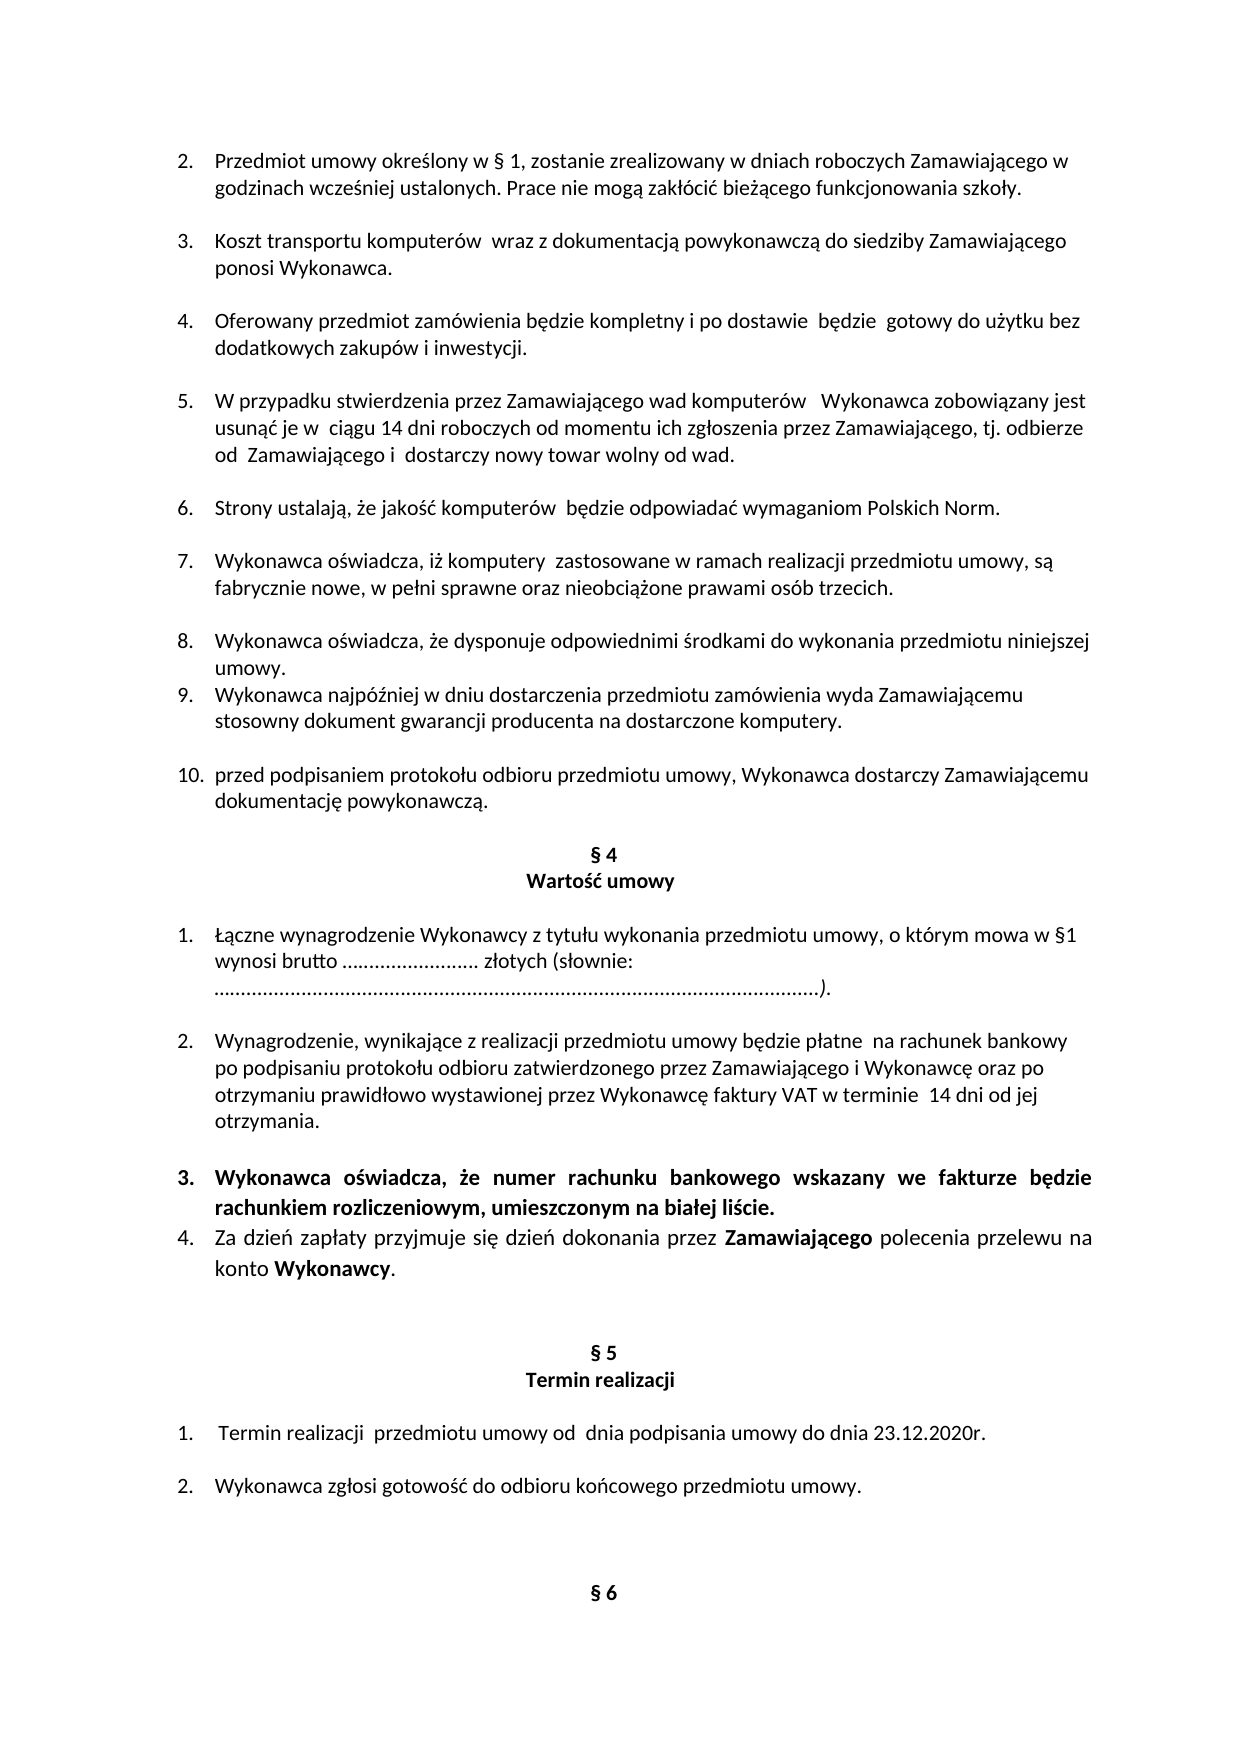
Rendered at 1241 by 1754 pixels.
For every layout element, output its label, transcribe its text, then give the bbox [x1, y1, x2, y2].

text Wartość umowy [185, 868, 1093, 894]
list Za dzień zapłaty przyjmuje się dzień dokonania przez Zamawiającego polecenia przelewu na konto Wykonawcy. [177, 1223, 1093, 1282]
text 1. Termin realizacji przedmiotu umowy od dnia podpisania umowy do dnia 23.12.2020r. [148, 1419, 1093, 1446]
list Wykonawca oświadcza, że dysponuje odpowiednimi środkami do wykonania przedmiotu niniejszej umowy. [177, 628, 1093, 681]
list Wykonawca oświadcza, iż komputery zastosowane w ramach realizacji przedmiotu umowy, są fabrycznie nowe, w pełni sprawne oraz nieobciążone prawami osób trzecich. [177, 548, 1093, 601]
text § 4 [185, 841, 1093, 868]
text § 6 [177, 1579, 1093, 1606]
list Strony ustalają, że jakość komputerów będzie odpowiadać wymaganiom Polskich Norm. [177, 494, 1093, 521]
list Koszt transportu komputerów wraz z dokumentacją powykonawczą do siedziby Zamawiającego ponosi Wykonawca. [177, 228, 1093, 281]
list przed podpisaniem protokołu odbioru przedmiotu umowy, Wykonawca dostarczy Zamawiającemu dokumentację powykonawczą. [177, 761, 1093, 814]
list Wykonawca oświadcza, że numer rachunku bankowego wskazany we fakturze będzie rachunkiem rozliczeniowym, umieszczonym na białej liście. [177, 1163, 1093, 1221]
list § 5 [214, 1339, 1093, 1366]
list W przypadku stwierdzenia przez Zamawiającego wad komputerów Wykonawca zobowiązany jest usunąć je w ciągu 14 dni roboczych od momentu ich zgłoszenia przez Zamawiającego, tj. odbierze od Zamawiającego i dostarczy nowy towar wolny od wad. [177, 388, 1093, 468]
list Termin realizacji [214, 1366, 1093, 1393]
list Oferowany przedmiot zamówienia będzie kompletny i po dostawie będzie gotowy do użytku bez dodatkowych zakupów i inwestycji. [177, 308, 1093, 361]
list Wykonawca zgłosi gotowość do odbioru końcowego przedmiotu umowy. [177, 1473, 1093, 1499]
list Łączne wynagrodzenie Wykonawcy z tytułu wykonania przedmiotu umowy, o którym mowa w §1 wynosi brutto …...................... złotych (słownie:…...........................................................................................................). [177, 921, 1093, 1001]
list Przedmiot umowy określony w § 1, zostanie zrealizowany w dniach roboczych Zamawiającego w godzinach wcześniej ustalonych. Prace nie mogą zakłócić bieżącego funkcjonowania szkoły. [177, 148, 1093, 201]
list Wykonawca najpóźniej w dniu dostarczenia przedmiotu zamówienia wyda Zamawiającemu stosowny dokument gwarancji producenta na dostarczone komputery. [177, 681, 1093, 734]
list Wynagrodzenie, wynikające z realizacji przedmiotu umowy będzie płatne na rachunek bankowy po podpisaniu protokołu odbioru zatwierdzonego przez Zamawiającego i Wykonawcę oraz po otrzymaniu prawidłowo wystawionej przez Wykonawcę faktury VAT w terminie 14 dni od jej otrzymania. [177, 1028, 1093, 1134]
